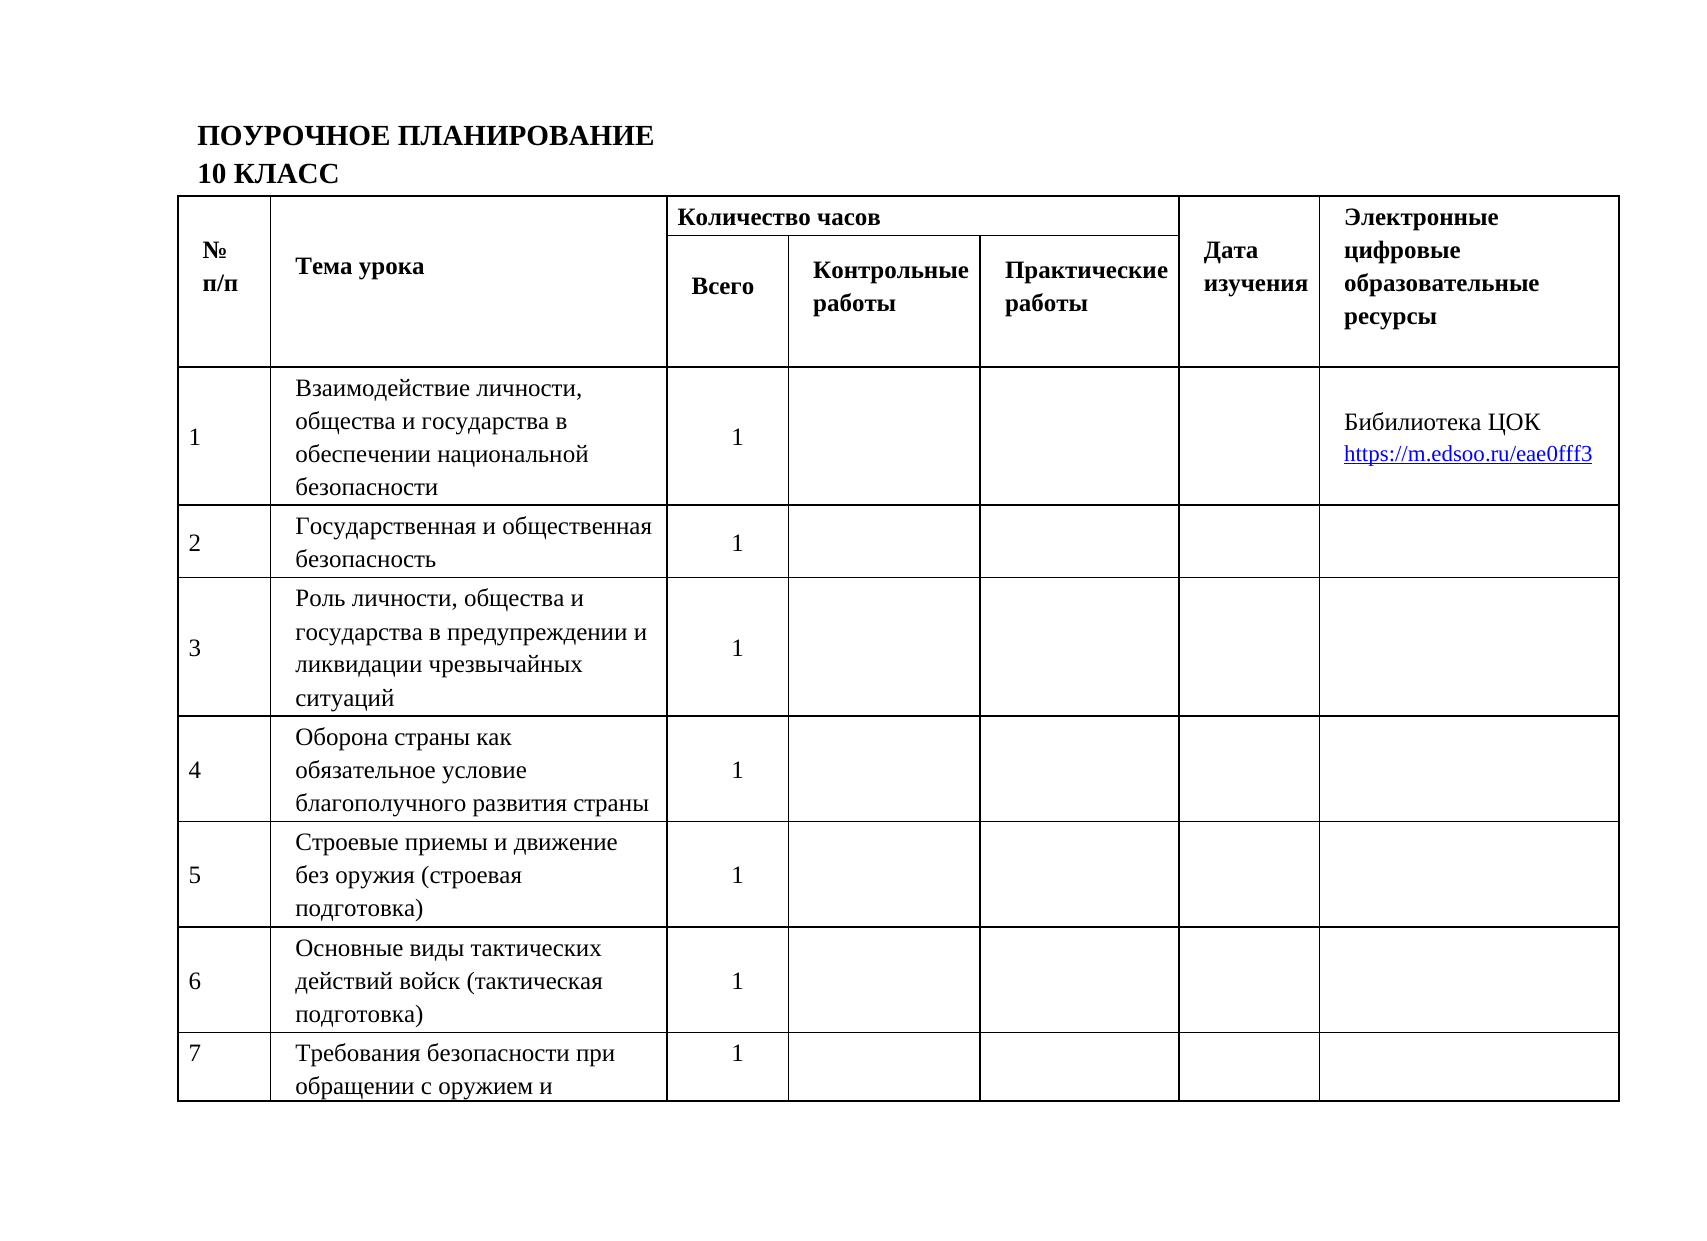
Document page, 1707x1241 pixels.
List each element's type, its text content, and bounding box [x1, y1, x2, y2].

table_cell [789, 928, 979, 1031]
table_header Количество часов [668, 197, 1178, 234]
table_cell 1 [668, 1033, 788, 1100]
table_cell [789, 578, 979, 715]
table_cell [981, 1033, 1178, 1100]
table_cell [789, 717, 979, 821]
table_cell [981, 822, 1178, 926]
table_cell 1 [668, 928, 788, 1031]
table_cell 1 [179, 368, 270, 504]
table_cell [1320, 717, 1618, 821]
table_cell [1180, 506, 1319, 577]
table_cell [1320, 506, 1618, 577]
table_cell Роль личности, общества и государства в предупреждении и ликвидации чрезвычайных ситуаций [271, 578, 666, 715]
table_cell [789, 1033, 979, 1100]
text ПОУРОЧНОЕ ПЛАНИРОВАНИЕ [190, 118, 1618, 152]
table_cell 6 [179, 928, 270, 1031]
table_cell [1180, 822, 1319, 926]
table_cell Основные виды тактических действий войск (тактическая подготовка) [271, 928, 666, 1031]
table_cell [981, 578, 1178, 715]
table_cell [1320, 928, 1618, 1031]
table_cell [1180, 368, 1319, 504]
table_cell 1 [668, 506, 788, 577]
table_cell 7 [179, 1033, 270, 1100]
table_cell 1 [668, 578, 788, 715]
table_cell 1 [668, 717, 788, 821]
table_cell Взаимодействие личности, общества и государства в обеспечении национальной безопасности [271, 368, 666, 504]
table_cell [981, 368, 1178, 504]
table_header Дата изучения [1180, 197, 1319, 366]
table_cell [1180, 1033, 1319, 1100]
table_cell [271, 1033, 666, 1100]
table_cell 1 [668, 368, 788, 504]
table_cell Контрольные работы [789, 236, 979, 366]
table_cell [789, 368, 979, 504]
table_cell [1180, 717, 1319, 821]
table_cell [1320, 1033, 1618, 1100]
text 10 КЛАСС [190, 157, 1618, 190]
table_cell Практические работы [981, 236, 1178, 366]
table_cell Бибилиотека ЦОК https://m.edsoo.ru/eae0fff3 [1320, 368, 1618, 504]
table_cell [789, 506, 979, 577]
table_cell [981, 717, 1178, 821]
table_header Электронные цифровые образовательные ресурсы [1320, 197, 1618, 366]
table_cell 2 [179, 506, 270, 577]
table_cell [1180, 578, 1319, 715]
table_cell [1180, 928, 1319, 1031]
table_cell Государственная и общественная безопасность [271, 506, 666, 577]
table_cell 5 [179, 822, 270, 926]
table_header Тема урока [271, 197, 666, 366]
table_cell [1320, 822, 1618, 926]
table_cell 1 [668, 822, 788, 926]
table_cell Оборона страны как обязательное условие благополучного развития страны [271, 717, 666, 821]
table_cell [789, 822, 979, 926]
table_header № п/п [179, 197, 270, 366]
table_cell 3 [179, 578, 270, 715]
table_cell Всего [668, 236, 788, 366]
table_cell [981, 506, 1178, 577]
table_cell [1320, 578, 1618, 715]
table_cell Строевые приемы и движение без оружия (строевая подготовка) [271, 822, 666, 926]
table_cell 4 [179, 717, 270, 821]
table_cell [981, 928, 1178, 1031]
